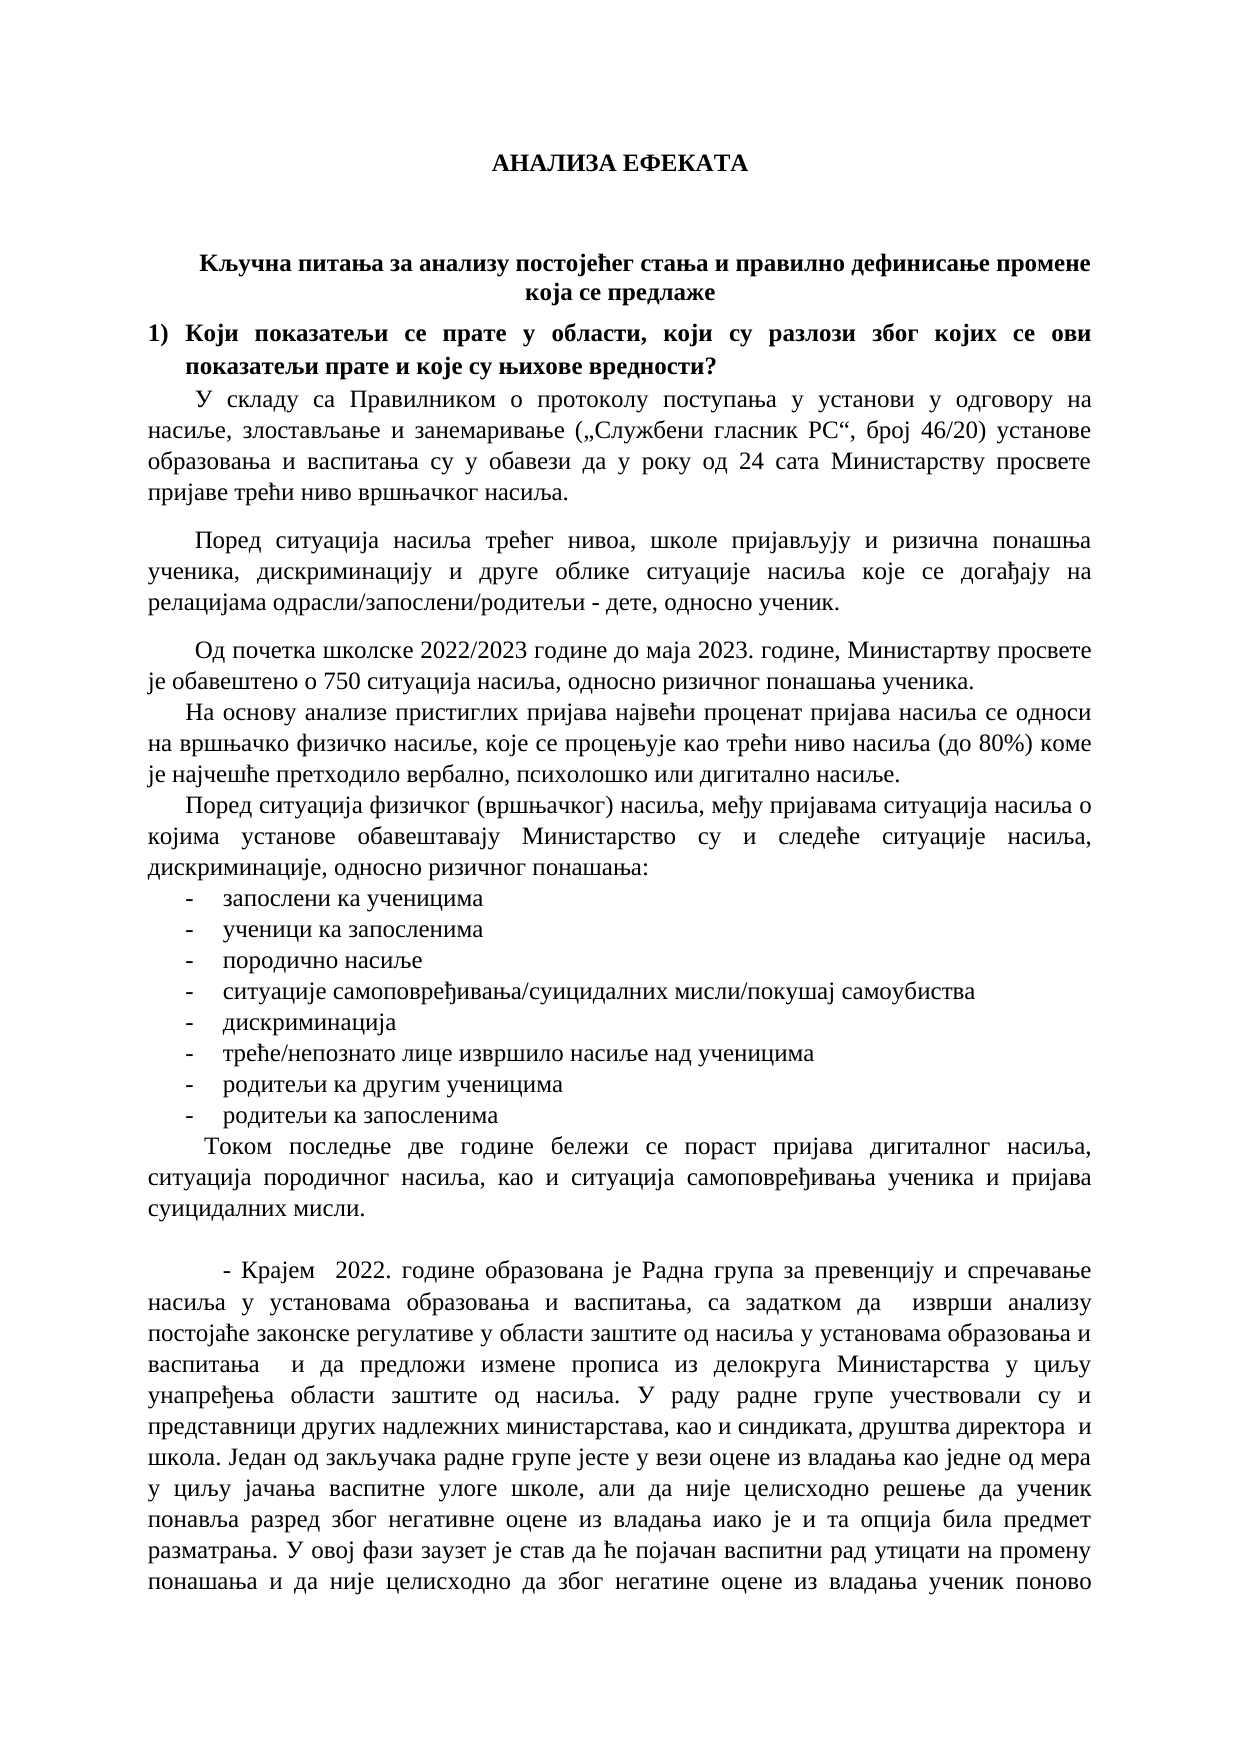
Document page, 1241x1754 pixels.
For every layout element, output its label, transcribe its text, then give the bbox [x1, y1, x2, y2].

text Поред ситуација насиља трећег нивоа, школе пријављују и ризична понашња ученика, дискриминацију и друге облике ситуације насиља које се догађају на релацијама одрасли/запослени/родитељи - дете, односно ученик. [148, 525, 1093, 616]
list родитељи ка другим ученицима [185, 1069, 1093, 1098]
text Поред ситуација физичког (вршњачког) насиља, међу пријавама ситуација насиља о којима установе обавештавају Министарство су и следеће ситуације насиља, дискриминације, односно ризичног понашања: [148, 790, 1093, 881]
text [148, 1256, 1093, 1595]
text Током последње две године бележи се пораст пријава дигиталног насиља, ситуација породичног насиља, као и ситуација самоповређивања ученика и пријава суицидалних мисли. [148, 1131, 1093, 1222]
list дискриминација [185, 1007, 1093, 1036]
list треће/непознато лице извршило насиље над ученицима [185, 1038, 1093, 1067]
text У складу са Правилником о протоколу поступања у установи у одговору на насиље, злостављање и занемаривање („Службени гласник РС“, број 46/20) установе образовања и васпитања су у обавези да у року од 24 сата Министарству просвете пријаве трећи ниво вршњачког насиља. [148, 384, 1093, 506]
list запослени ка ученицима [185, 883, 1093, 912]
list ситуације самоповређивања/суицидалних мисли/покушај самоубиства [185, 976, 1093, 1005]
text На основу анализе пристиглих пријава највећи проценат пријава насиља се односи на вршњачко физичко насиље, које се процењује као трећи ниво насиља (до 80%) коме је најчешће претходило вербално, психолошко или дигитално насиље. [148, 697, 1093, 788]
list породично насиље [185, 945, 1093, 974]
text Од почетка школске 2022/2023 године до маја 2023. године, Министартву просвете је обавештено о 750 ситуација насиља, односно ризичног понашања ученика. [148, 635, 1093, 694]
list Који показатељи се прате у области, који су разлози због којих се ови показатељи прате и које су њихове вредности? [148, 318, 1093, 380]
text Kључна питања за анализу постојећег стања и правилно дефинисање промене која се предлаже [148, 248, 1093, 306]
list родитељи ка запосленима [185, 1100, 1093, 1129]
list ученици ка запосленима [185, 914, 1093, 943]
text АНАЛИЗА ЕФЕКАТА [148, 148, 1093, 176]
